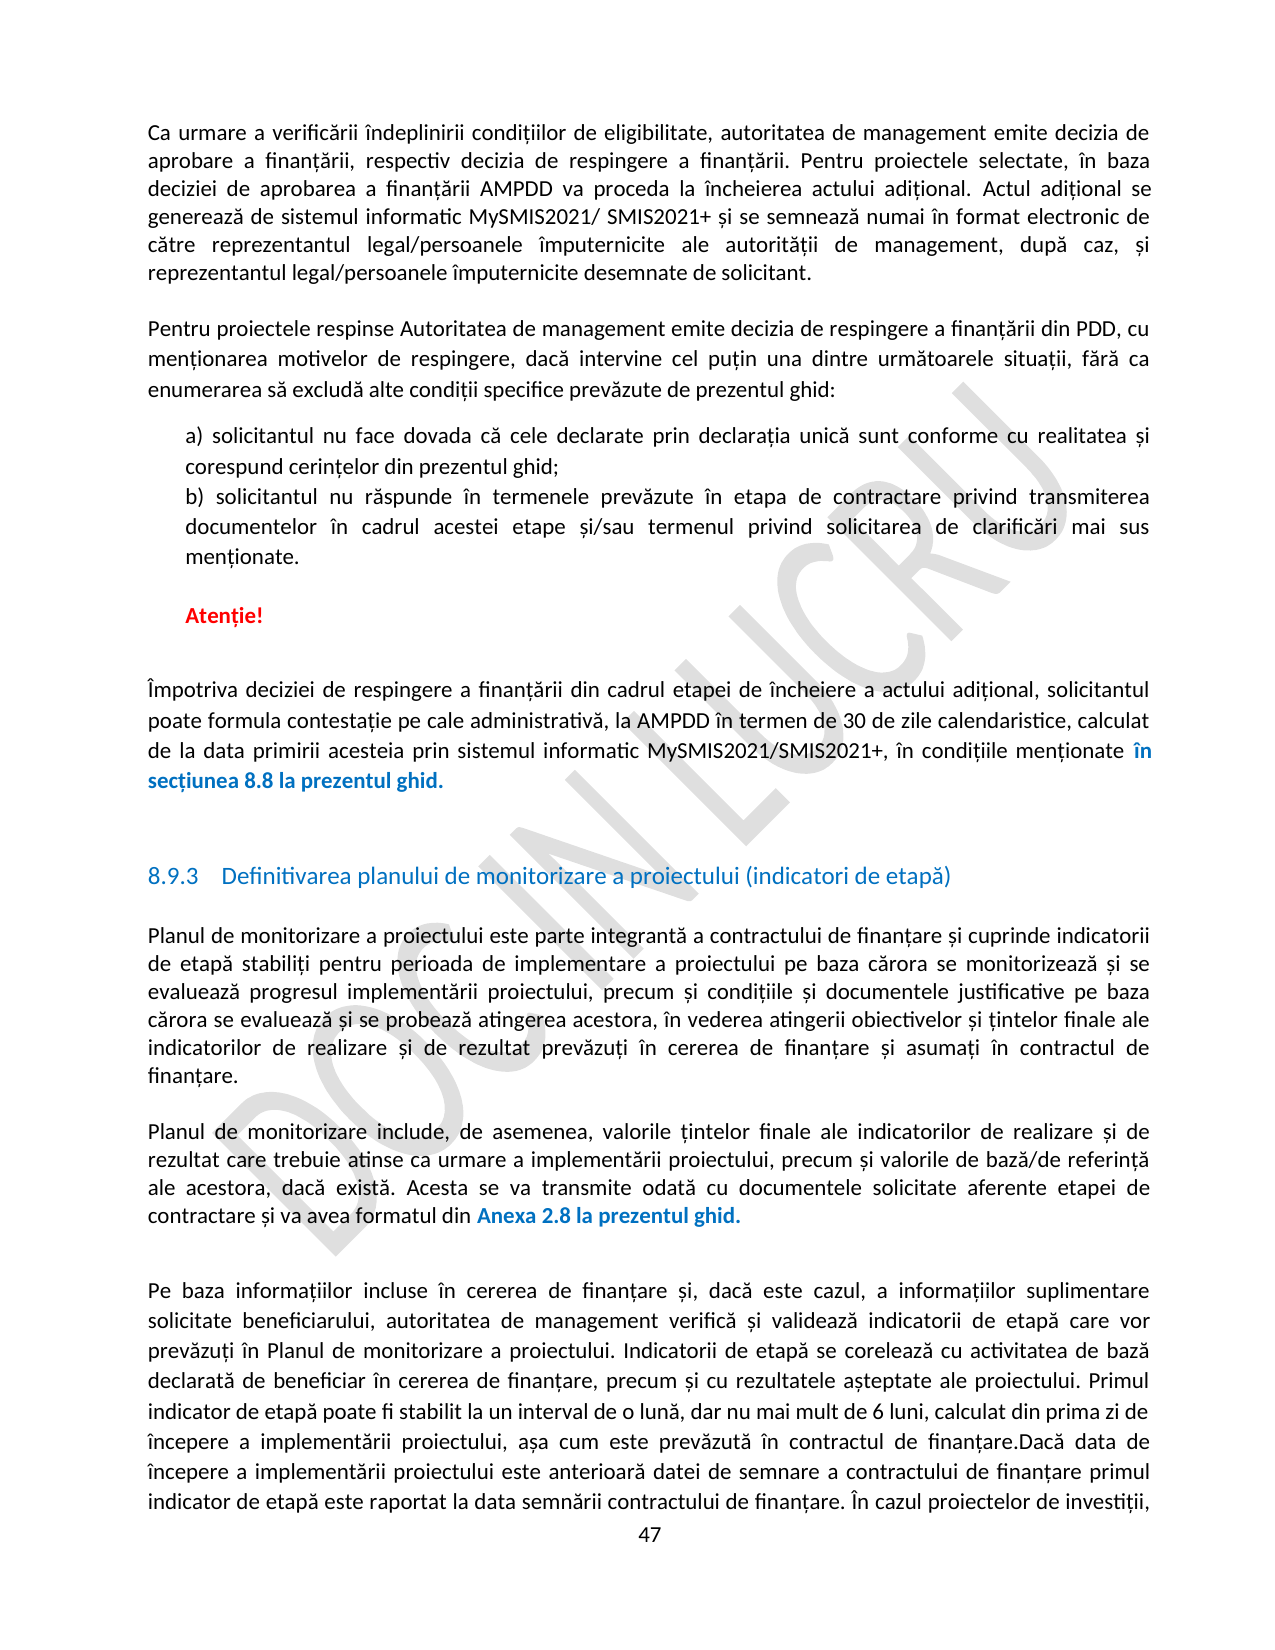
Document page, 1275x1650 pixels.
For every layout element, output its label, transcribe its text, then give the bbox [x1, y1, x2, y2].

text Pentru proiectele respinse Autoritatea de management emite decizia de respingere a finanțării din PDD, cu menționarea motivelor de respingere, dacă intervine cel puțin una dintre următoarele situații, fără ca enumerarea să excludă alte condiții specifice prevăzute de prezentul ghid: [148, 314, 1152, 403]
subtitle 8.9.3 Definitivarea planului de monitorizare a proiectului (indicatori de etapă) [148, 860, 1152, 891]
text Planul de monitorizare a proiectului este parte integrantă a contractului de finanțare și cuprinde indicatorii de etapă stabiliți pentru perioada de implementare a proiectului pe baza cărora se monitorizează și se evaluează progresul implementării proiectului, precum și condițiile și documentele justificative pe baza cărora se evaluează și se probează atingerea acestora, în vederea atingerii obiectivelor și țintelor finale ale indicatorilor de realizare și de rezultat prevăzuți în cererea de finanțare și asumați în contractul de finanțare. [148, 921, 1152, 1089]
list Atenție! [185, 601, 1152, 629]
list b) solicitantul nu răspunde în termenele prevăzute în etapa de contractare privind transmiterea documentelor în cadrul acestei etape și/sau termenul privind solicitarea de clarificări mai sus menționate. [185, 482, 1152, 571]
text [148, 1276, 1152, 1516]
text Împotriva deciziei de respingere a finanțării din cadrul etapei de încheiere a actului adițional, solicitantul poate formula contestație pe cale administrativă, la AMPDD în termen de 30 de zile calendaristice, calculat de la data primirii acesteia prin sistemul informatic MySMIS2021/SMIS2021+, în condițiile menționate în secțiunea 8.8 la prezentul ghid. [148, 676, 1152, 794]
text Planul de monitorizare include, de asemenea, valorile țintelor finale ale indicatorilor de realizare și de rezultat care trebuie atinse ca urmare a implementării proiectului, precum și valorile de bază/de referință ale acestora, dacă există. Acesta se va transmite odată cu documentele solicitate aferente etapei de contractare și va avea formatul din Anexa 2.8 la prezentul ghid. [148, 1117, 1152, 1229]
text Ca urmare a verificării îndeplinirii condițiilor de eligibilitate, autoritatea de management emite decizia de aprobare a finanțării, respectiv decizia de respingere a finanțării. Pentru proiectele selectate, în baza deciziei de aprobarea a finanțării AMPDD va proceda la încheierea actului adițional. Actul adițional se generează de sistemul informatic MySMIS2021/ SMIS2021+ și se semnează numai în format electronic de către reprezentantul legal/persoanele împuternicite ale autorității de management, după caz, și reprezentantul legal/persoanele împuternicite desemnate de solicitant. [148, 118, 1152, 286]
list a) solicitantul nu face dovada că cele declarate prin declarația unică sunt conforme cu realitatea și corespund cerințelor din prezentul ghid; [185, 422, 1152, 480]
